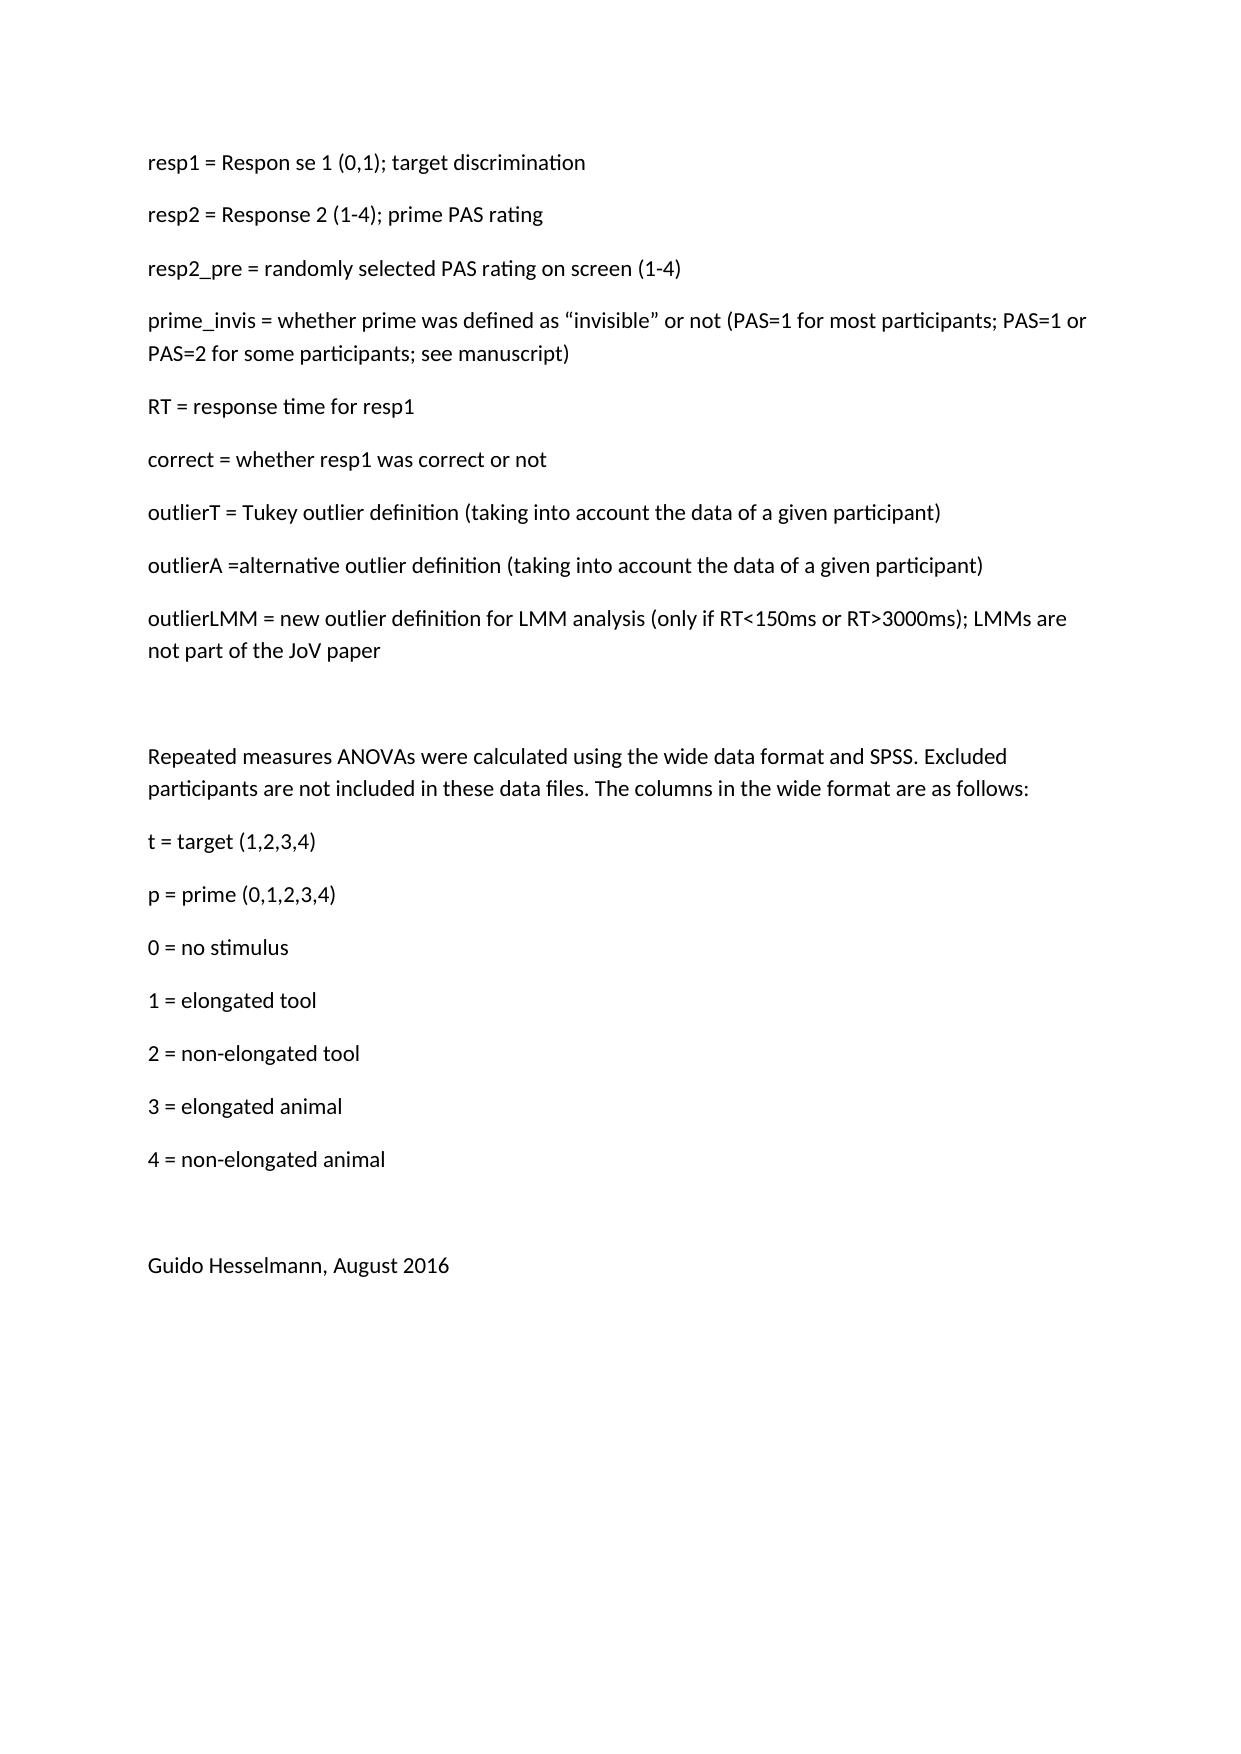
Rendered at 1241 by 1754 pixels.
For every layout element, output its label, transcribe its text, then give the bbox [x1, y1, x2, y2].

text correct = whether resp1 was correct or not [148, 445, 1093, 473]
text 2 = non-elongated tool [148, 1039, 1093, 1067]
text outlierA =alternative outlier definition (taking into account the data of a given participant) [148, 551, 1093, 579]
text resp2_pre = randomly selected PAS rating on screen (1-4) [148, 254, 1093, 282]
text outlierT = Tukey outlier definition (taking into account the data of a given participant) [148, 498, 1093, 526]
text resp1 = Respon se 1 (0,1); target discrimination [148, 148, 1093, 176]
text 1 = elongated tool [148, 986, 1093, 1014]
text p = prime (0,1,2,3,4) [148, 880, 1093, 908]
text Repeated measures ANOVAs were calculated using the wide data format and SPSS. Excluded participants are not included in these data files. The columns in the wide format are as follows: [148, 742, 1093, 802]
text t = target (1,2,3,4) [148, 827, 1093, 855]
text resp2 = Response 2 (1-4); prime PAS rating [148, 201, 1093, 229]
text outlierLMM = new outlier definition for LMM analysis (only if RT<150ms or RT>3000ms); LMMs are not part of the JoV paper [148, 604, 1093, 664]
text 3 = elongated animal [148, 1092, 1093, 1121]
text prime_invis = whether prime was defined as “invisible” or not (PAS=1 for most participants; PAS=1 or PAS=2 for some participants; see manuscript) [148, 307, 1093, 367]
text RT = response time for resp1 [148, 392, 1093, 420]
text 4 = non-elongated animal [148, 1146, 1093, 1173]
text 0 = no stimulus [148, 933, 1093, 961]
text Guido Hesselmann, August 2016 [148, 1252, 1093, 1279]
